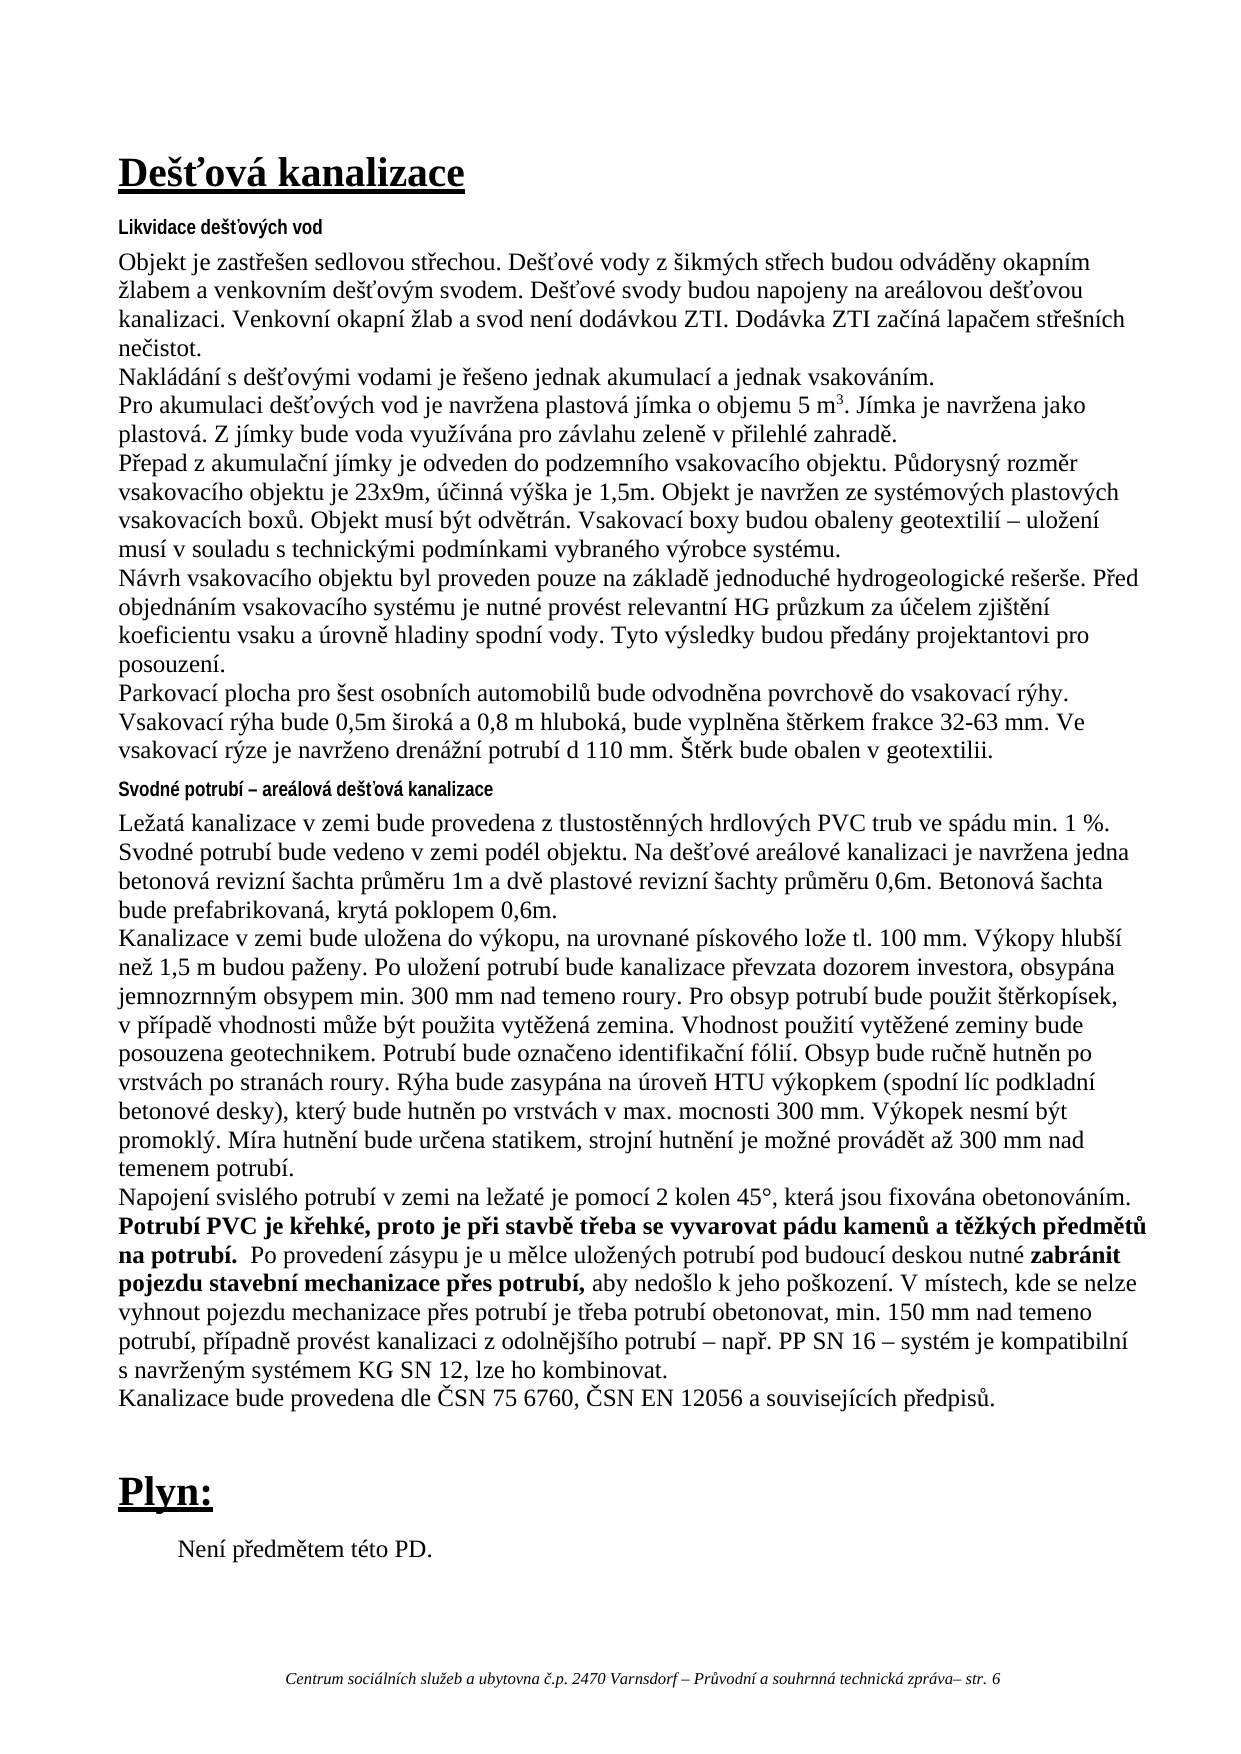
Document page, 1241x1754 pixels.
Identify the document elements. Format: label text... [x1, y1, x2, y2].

text Není předmětem této PD. [148, 1534, 1150, 1562]
text Kanalizace v zemi bude uložena do výkopu, na urovnané pískového lože tl. 100 mm. Výkopy hlubší než budou paženy. Po uložení potrubí bude kanalizace převzata dozorem investora, obsypána jemnozrnným obsypem min. 300 mm nad temeno roury. Pro obsyp potrubí bude použit štěrkopísek, v případě vhodnosti může být použita vytěžená zemina. Vhodnost použití vytěžené zeminy bude posouzena geotechnikem. Potrubí bude označeno identifikační fólií. Obsyp bude ručně hutněn po vrstvách po stranách roury. Rýha bude zasypána na úroveň HTU výkopkem (spodní líc podkladní betonové desky), který bude hutněn po vrstvách v max. mocnosti 300 mm. Výkopek nesmí být promoklý. Míra hutnění bude určena statikem, strojní hutnění je možné provádět až nad temenem potrubí. [118, 923, 1150, 1182]
subtitle Likvidace dešťových vod [118, 215, 1150, 239]
text Nakládání s dešťovými vodami je řešeno jednak akumulací a jednak vsakováním. [118, 362, 1150, 391]
text Pro akumulaci dešťových vod je navržena plastová jímka o objemu 5 m3. Jímka je navržena jako plastová. Z jímky bude voda využívána pro závlahu zeleně v přilehlé zahradě. [118, 391, 1150, 448]
text Napojení svislého potrubí v zemi na ležaté je pomocí 2 kolen 45°, která jsou fixována obetonováním. [118, 1182, 1150, 1211]
text Kanalizace bude provedena dle ČSN 75 6760, ČSN EN 12056 a souvisejících předpisů. [118, 1383, 1150, 1412]
text Návrh vsakovacího objektu byl proveden pouze na základě jednoduché hydrogeologické rešerše. Před objednáním vsakovacího systému je nutné provést relevantní HG průzkum za účelem zjištění koeficientu vsaku a úrovně hladiny spodní vody. Tyto výsledky budou předány projektantovi pro posouzení. [118, 563, 1150, 678]
text Parkovací plocha pro šest osobních automobilů bude odvodněna povrchově do vsakovací rýhy. Vsakovací rýha bude 0,5m široká a 0,8 m hluboká, bude vyplněna štěrkem frakce 32-63 mm. Ve vsakovací rýze je navrženo drenážní potrubí d 110 mm. Štěrk bude obalen v geotextilii. [118, 678, 1150, 764]
text Objekt je zastřešen sedlovou střechou. Dešťové vody z šikmých střech budou odváděny okapním žlabem a venkovním dešťovým svodem. Dešťové svody budou napojeny na areálovou dešťovou kanalizaci. Venkovní okapní žlab a svod není dodávkou ZTI. Dodávka ZTI začíná lapačem střešních nečistot. [118, 247, 1150, 362]
text Přepad z akumulační jímky je odveden do podzemního vsakovacího objektu. Půdorysný rozměr vsakovacího objektu je 23x9m, účinná výška je 1,5m. Objekt je navržen ze systémových plastových vsakovacích boxů. Objekt musí být odvětrán. Vsakovací boxy budou obaleny geotextilií – uložení musí v souladu s technickými podmínkami vybraného výrobce systému. [118, 448, 1150, 563]
text Potrubí PVC je křehké, proto je při stavbě třeba se vyvarovat pádu kamenů a těžkých předmětů na potrubí. Po provedení zásypu je u mělce uložených potrubí pod budoucí deskou nutné zabránit pojezdu stavební mechanizace přes potrubí, aby nedošlo k jeho poškození. V místech, kde se nelze vyhnout pojezdu mechanizace přes potrubí je třeba potrubí obetonovat, min. nad temeno potrubí, případně provést kanalizaci z odolnějšího potrubí – např. PP SN 16 – systém je kompatibilní s navrženým systémem KG SN 12, lze ho kombinovat. [118, 1211, 1150, 1383]
subtitle Dešťová kanalizace [118, 148, 1150, 196]
text Ležatá kanalizace v zemi bude provedena z tlustostěnných hrdlových PVC trub ve spádu min. 1 %. [118, 808, 1150, 837]
text Svodné potrubí bude vedeno v zemi podél objektu. Na dešťové areálové kanalizaci je navržena jedna betonová revizní šachta průměru 1m a dvě plastové revizní šachty průměru 0,6m. Betonová šachta bude prefabrikovaná, krytá poklopem 0,6m. [118, 837, 1150, 923]
subtitle Svodné potrubí – areálová dešťová kanalizace [118, 777, 1150, 801]
subtitle Plyn: [118, 1466, 1150, 1514]
